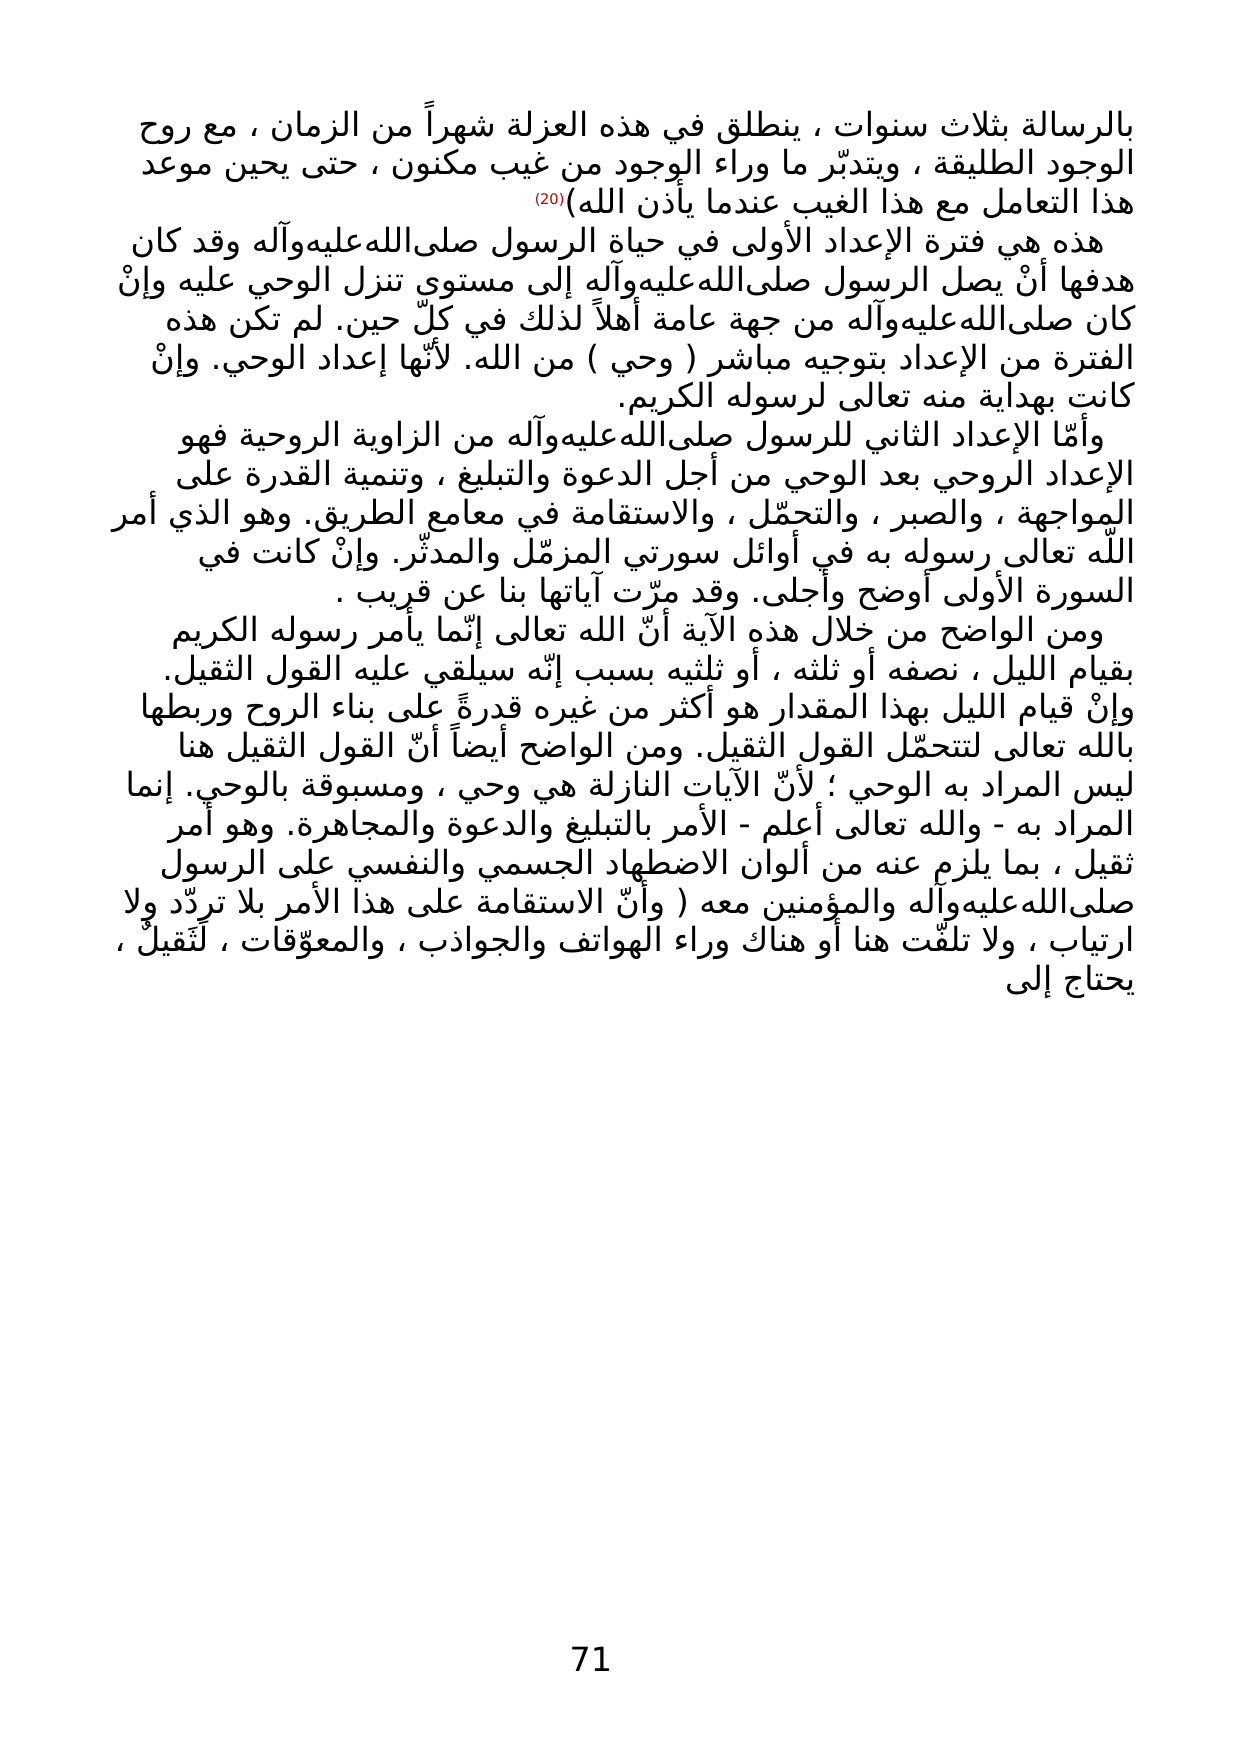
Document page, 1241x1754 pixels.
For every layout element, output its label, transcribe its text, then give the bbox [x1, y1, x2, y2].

text وأمّا الإعداد الثاني للرسول صلى‌الله‌عليه‌وآله من الزاوية الروحية فهو الإعداد الروحي بعد الوحي من أجل الدعوة والتبليغ ، وتنمية القدرة على المواجهة ، والصبر ، والتحمّل ، والاستقامة في معامع الطريق. وهو الذي أمر اللّه تعالى رسوله به في أوائل سورتي المزمّل والمدثّر. وإنْ كانت في السورة الأولى أوضح وأجلى. وقد مرّت آياتها بنا عن قريب . [105, 416, 1135, 610]
text ومن الواضح من خلال هذه الآية أنّ الله تعالى إنّما يأمر رسوله الكريم بقيام الليل ، نصفه أو ثلثه ، أو ثلثيه بسبب إنّه سيلقي عليه القول الثقيل. وإنْ قيام الليل بهذا المقدار هو أكثر من غيره قدرةً على بناء الروح وربطها بالله تعالى لتتحمّل القول الثقيل. ومن الواضح أيضاً أنّ القول الثقيل هنا ليس المراد به الوحي ؛ لأنّ الآيات النازلة هي وحي ، ومسبوقة بالوحي. إنما المراد به - والله تعالى أعلم - الأمر بالتبليغ والدعوة والمجاهرة. وهو أمر ثقيل ، بما يلزم عنه من ألوان الاضطهاد الجسمي والنفسي على الرسول صلى‌الله‌عليه‌وآله والمؤمنين معه ( وأنّ الاستقامة على هذا الأمر بلا تردّد ولا ارتياب ، ولا تلفّت هنا أو هناك وراء الهواتف والجواذب ، والمعوّقات ، لَثَقيلٌ ، يحتاج إلى [105, 610, 1135, 999]
text بالرسالة بثلاث سنوات ، ينطلق في هذه العزلة شهراً من الزمان ، مع روح الوجود الطليقة ، ويتدبّر ما وراء الوجود من غيب مكنون ، حتى يحين موعد هذا التعامل مع هذا الغيب عندما يأذن الله)(20) [105, 105, 1135, 222]
text هذه هي فترة الإعداد الأولى في حياة الرسول صلى‌الله‌عليه‌وآله وقد كان هدفها أنْ يصل الرسول صلى‌الله‌عليه‌وآله إلى مستوى تنزل الوحي عليه وإنْ كان صلى‌الله‌عليه‌وآله من جهة عامة أهلاً لذلك في كلّ حين. لم تكن هذه الفترة من الإعداد بتوجيه مباشر ( وحي ) من الله. لأنّها إعداد الوحي. وإنْ كانت بهداية منه تعالى لرسوله الكريم. [105, 222, 1135, 416]
